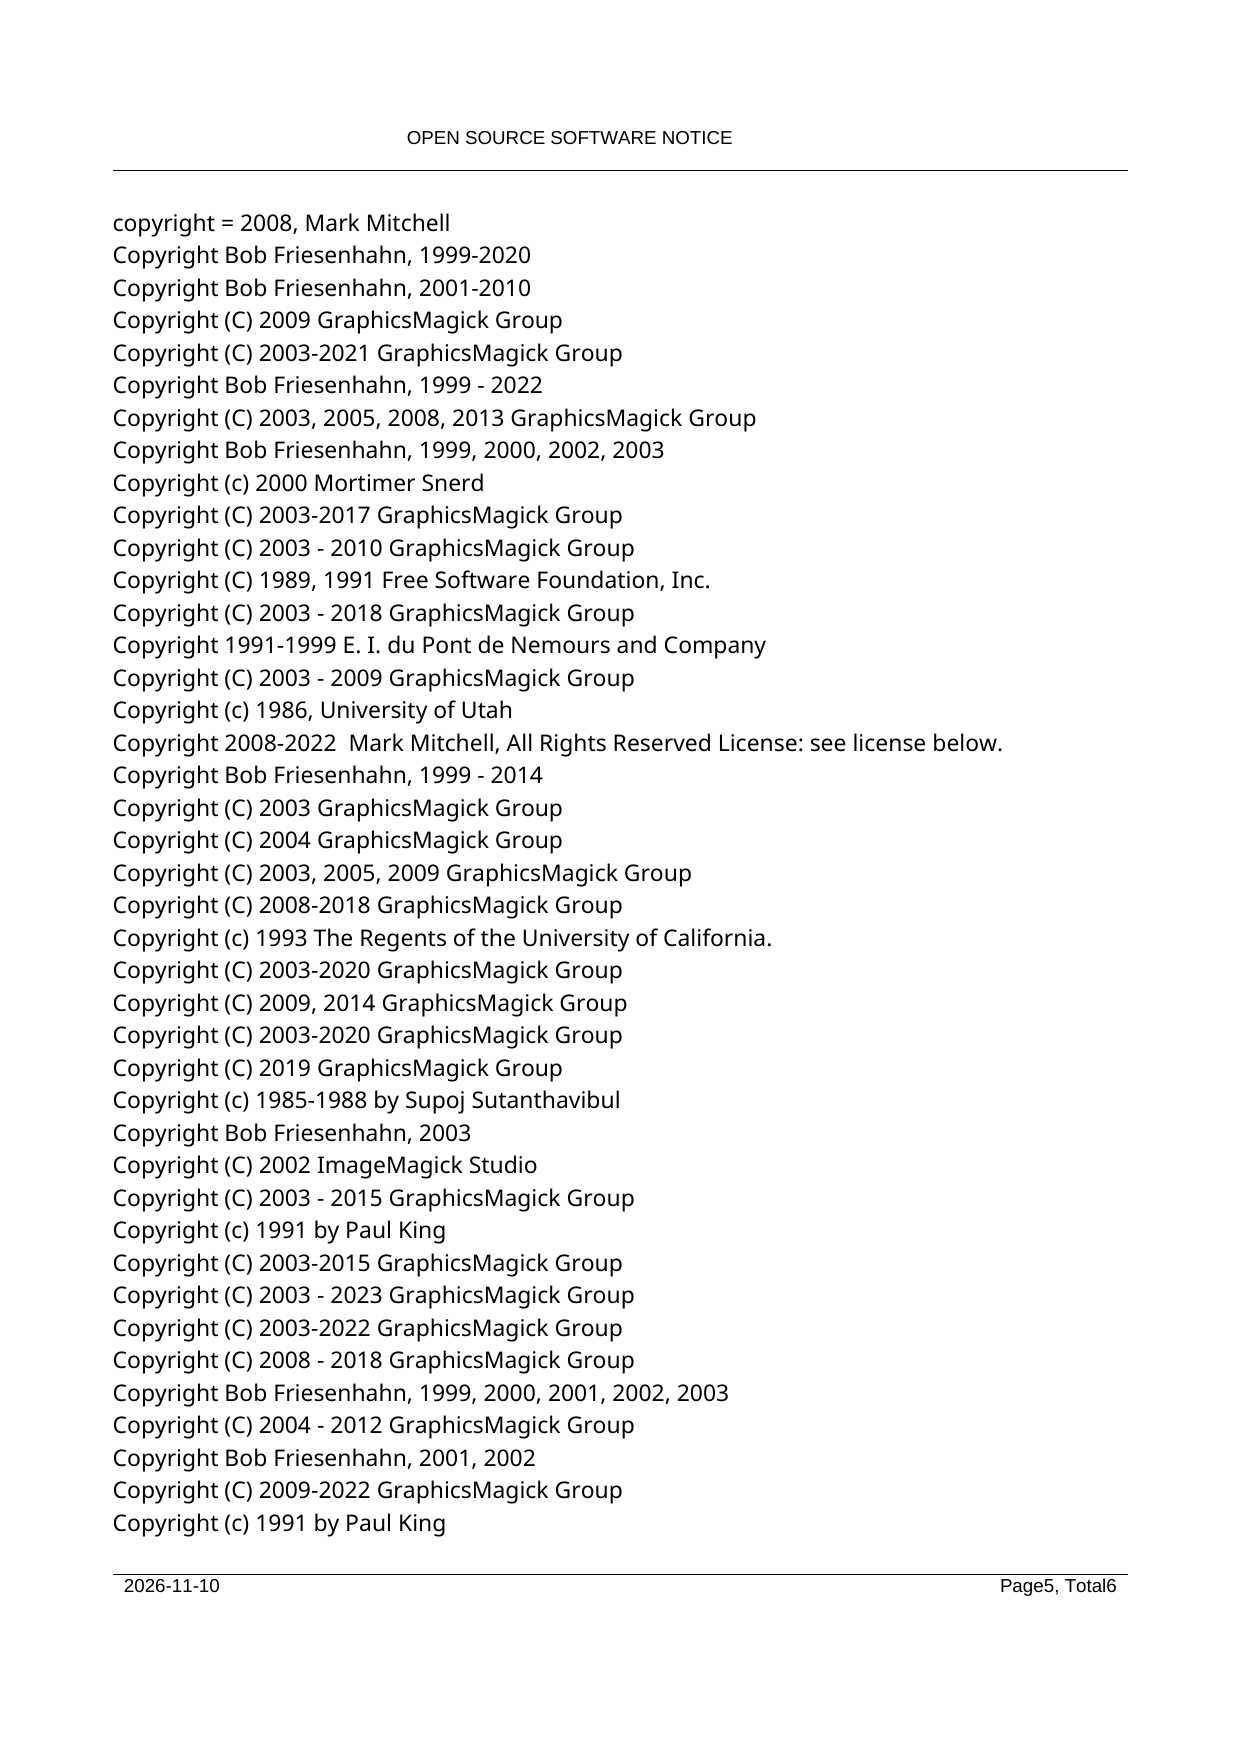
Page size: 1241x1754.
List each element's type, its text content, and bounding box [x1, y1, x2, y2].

text Copyright Bob Friesenhahn, 1999, 2000, 2001, 2002, 2003 Copyright (C) 2004 - 2012 GraphicsMagick Group Copyright Bob Friesenhahn, 2001, 2002 Copyright (C) 2009-2022 GraphicsMagick Group Copyright (c) 1991 by Paul King [112, 1376, 1128, 1571]
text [112, 206, 1128, 564]
text Copyright (C) 1989, 1991 Free Software Foundation, Inc. Copyright (C) 2003 - 2018 GraphicsMagick Group Copyright 1991-1999 E. I. du Pont de Nemours and Company Copyright (C) 2003 - 2009 GraphicsMagick Group Copyright (c) 1986, University of Utah Copyright 2008-2022 Mark Mitchell, All Rights Reserved License: see license below. Copyright Bob Friesenhahn, 1999 - 2014 Copyright (C) 2003 GraphicsMagick Group Copyright (C) 2004 GraphicsMagick Group Copyright (C) 2003, 2005, 2009 GraphicsMagick Group Copyright (C) 2008-2018 GraphicsMagick Group Copyright (c) 1993 The Regents of the University of California. Copyright (C) 2003-2020 GraphicsMagick Group Copyright (C) 2009, 2014 GraphicsMagick Group Copyright (C) 2003-2020 GraphicsMagick Group Copyright (C) 2019 GraphicsMagick Group Copyright (c) 1985-1988 by Supoj Sutanthavibul Copyright Bob Friesenhahn, 2003 Copyright (C) 2002 ImageMagick Studio Copyright (C) 2003 - 2015 GraphicsMagick Group Copyright (c) 1991 by Paul King Copyright (C) 2003-2015 GraphicsMagick Group Copyright (C) 2003 - 2023 GraphicsMagick Group Copyright (C) 2003-2022 GraphicsMagick Group Copyright (C) 2008 - 2018 GraphicsMagick Group [112, 564, 1128, 1376]
